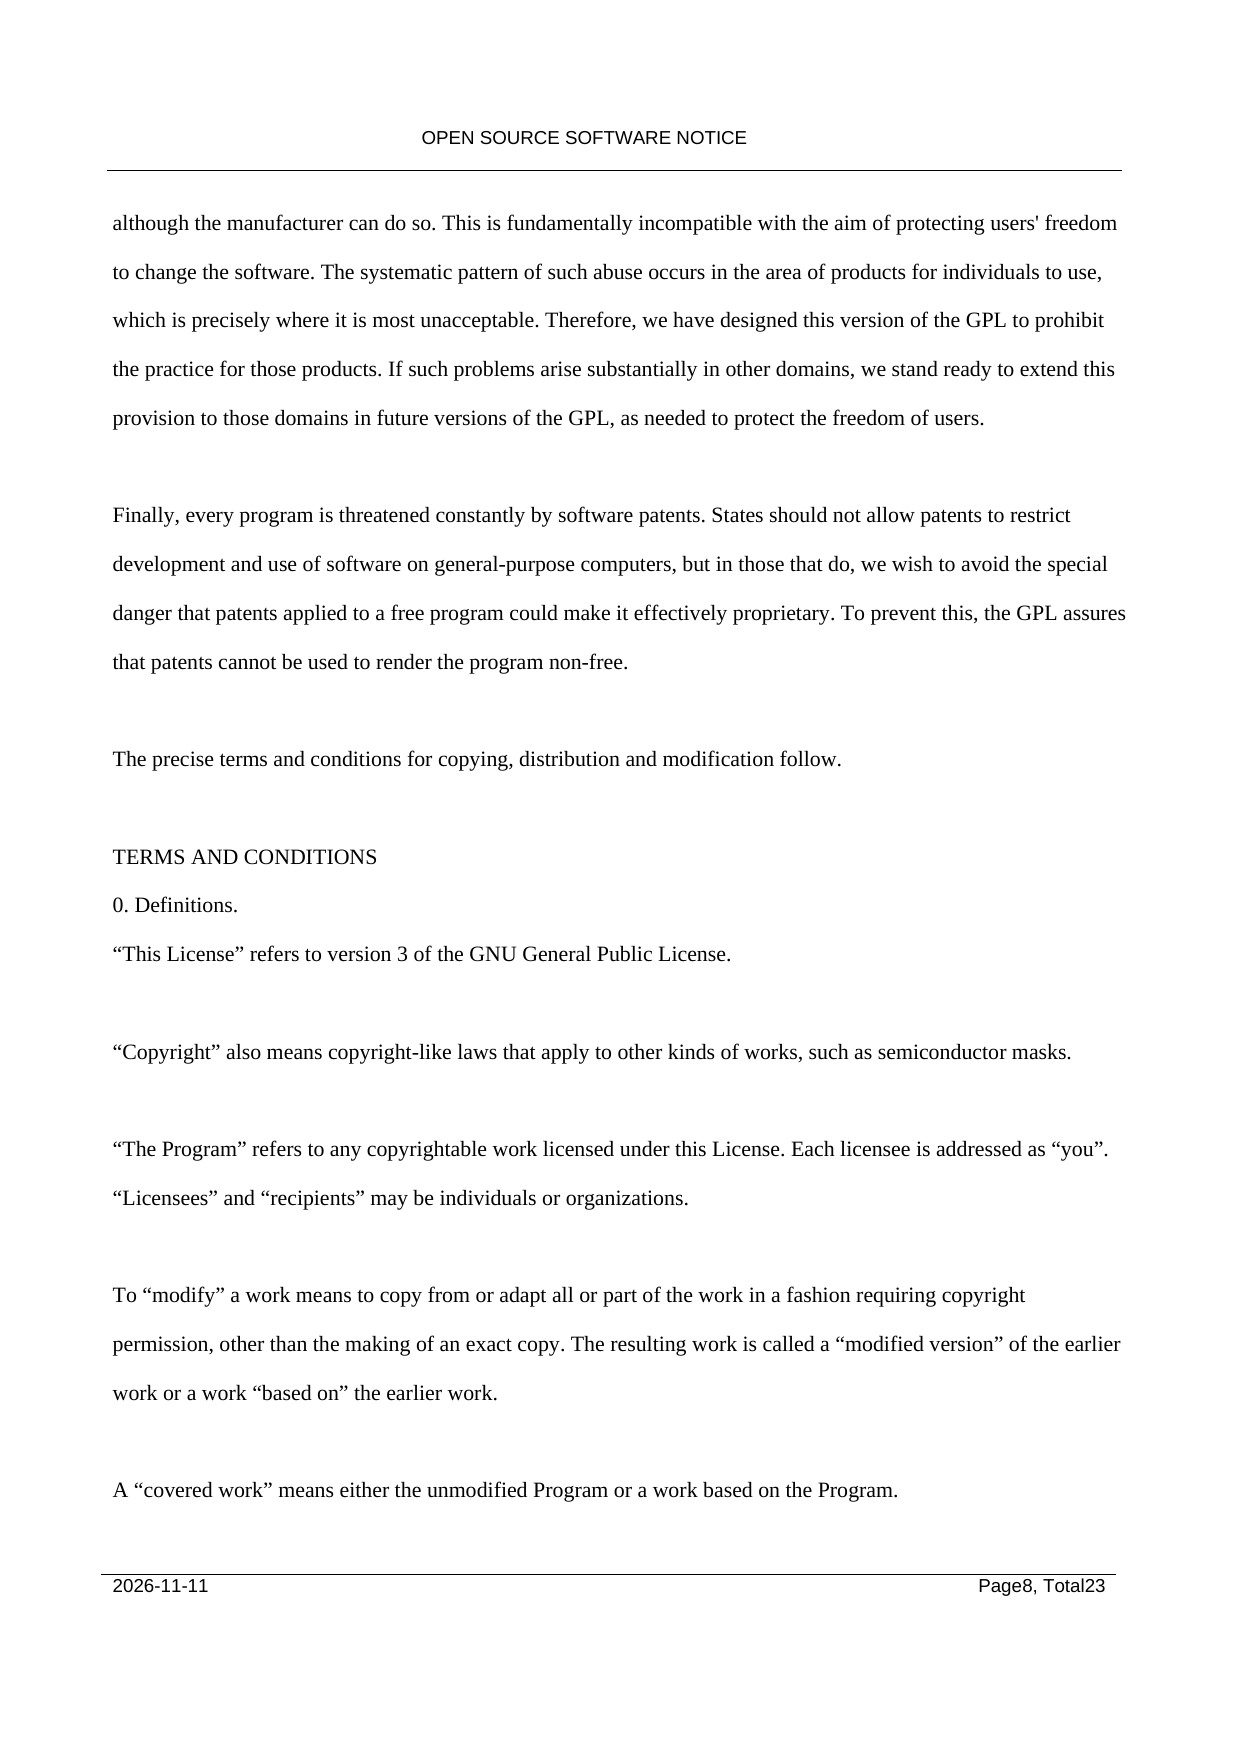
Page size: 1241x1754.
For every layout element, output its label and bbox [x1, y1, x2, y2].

text [112, 206, 1128, 1506]
